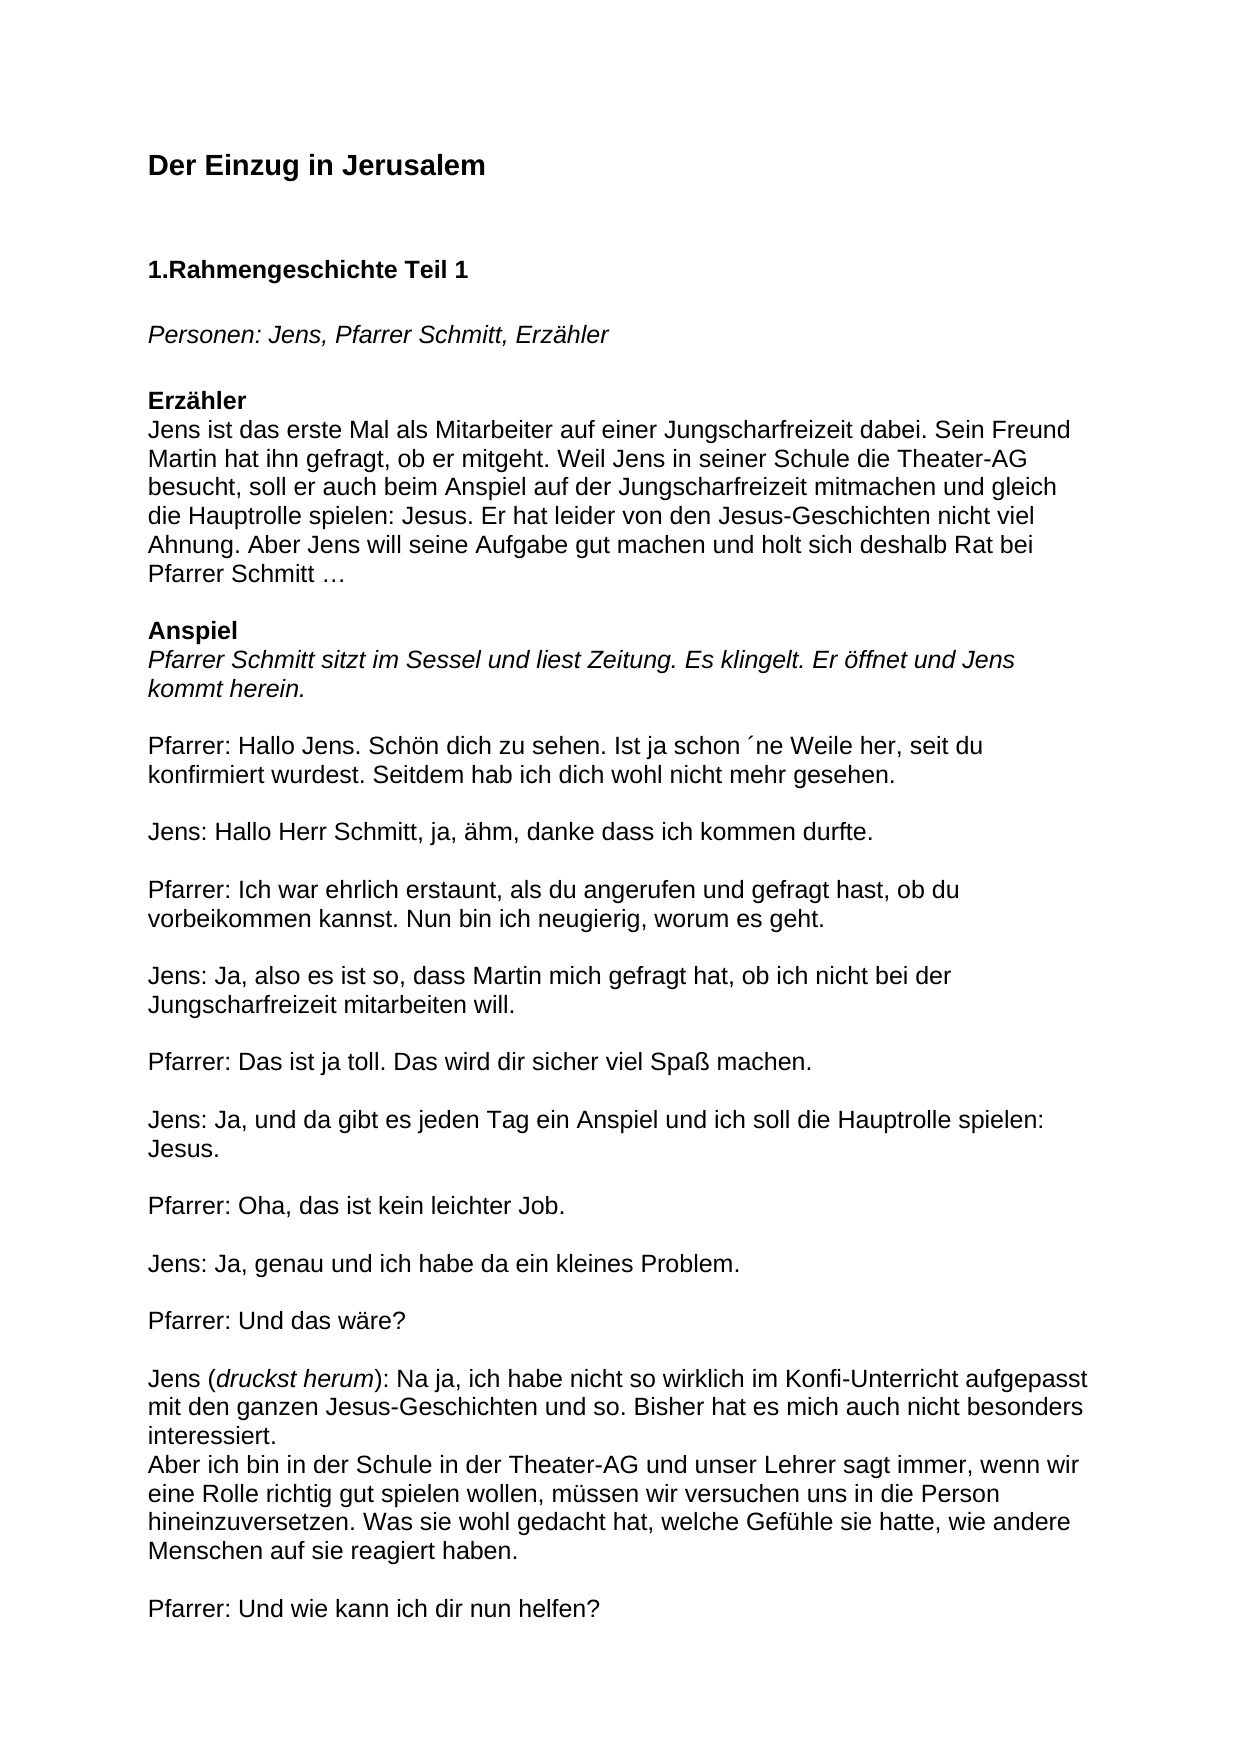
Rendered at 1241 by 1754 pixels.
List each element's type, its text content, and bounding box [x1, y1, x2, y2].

text Pfarrer: Ich war ehrlich erstaunt, als du angerufen und gefragt hast, ob du vorbeikommen kannst. Nun bin ich neugierig, worum es geht. [148, 875, 1093, 932]
text Jens: Ja, und da gibt es jeden Tag ein Anspiel und ich soll die Hauptrolle spielen: Jesus. [148, 1105, 1093, 1162]
text Erzähler Jens ist das erste Mal als Mitarbeiter auf einer Jungscharfreizeit dabei. Sein Freund Martin hat ihn gefragt, ob er mitgeht. Weil Jens in seiner Schule die Theater-AG besucht, soll er auch beim Anspiel auf der Jungscharfreizeit mitmachen und gleich die Hauptrolle spielen: Jesus. Er hat leider von den Jesus-Geschichten nicht viel Ahnung. Aber Jens will seine Aufgabe gut machen und holt sich deshalb Rat bei Pfarrer Schmitt … [148, 386, 1093, 587]
text Der Einzug in Jerusalem [148, 148, 1093, 181]
text Pfarrer: Und das wäre? [148, 1306, 1093, 1335]
text Personen: Jens, Pfarrer Schmitt, Erzähler [148, 321, 1093, 349]
text Pfarrer: Hallo Jens. Schön dich zu sehen. Ist ja schon ´ne Weile her, seit du konfirmiert wurdest. Seitdem hab ich dich wohl nicht mehr gesehen. [148, 731, 1093, 789]
text Pfarrer: Das ist ja toll. Das wird dir sicher viel Spaß machen. [148, 1047, 1093, 1076]
text Jens (druckst herum): Na ja, ich habe nicht so wirklich im Konfi-Unterricht aufgepasst mit den ganzen Jesus-Geschichten und so. Bisher hat es mich auch nicht besonders interessiert. Aber ich bin in der Schule in der Theater-AG und unser Lehrer sagt immer, wenn wir eine Rolle richtig gut spielen wollen, müssen wir versuchen uns in die Person hineinzuversetzen. Was sie wohl gedacht hat, welche Gefühle sie hatte, wie andere Menschen auf sie reagiert haben. [148, 1364, 1093, 1565]
text Pfarrer Schmitt sitzt im Sessel und liest Zeitung. Es klingelt. Er öffnet und Jens kommt herein. [148, 645, 1093, 702]
text Jens: Ja, genau und ich habe da ein kleines Problem. [148, 1249, 1093, 1277]
text Jens: Ja, also es ist so, dass Martin mich gefragt hat, ob ich nicht bei der Jungscharfreizeit mitarbeiten will. [148, 961, 1093, 1019]
text Jens: Hallo Herr Schmitt, ja, ähm, danke dass ich kommen durfte. [148, 817, 1093, 846]
text Pfarrer: Oha, das ist kein leichter Job. [148, 1191, 1093, 1220]
text Anspiel [148, 616, 1093, 645]
text Pfarrer: Und wie kann ich dir nun helfen? [148, 1594, 1093, 1622]
text 1.Rahmengeschichte Teil 1 [148, 255, 1093, 284]
